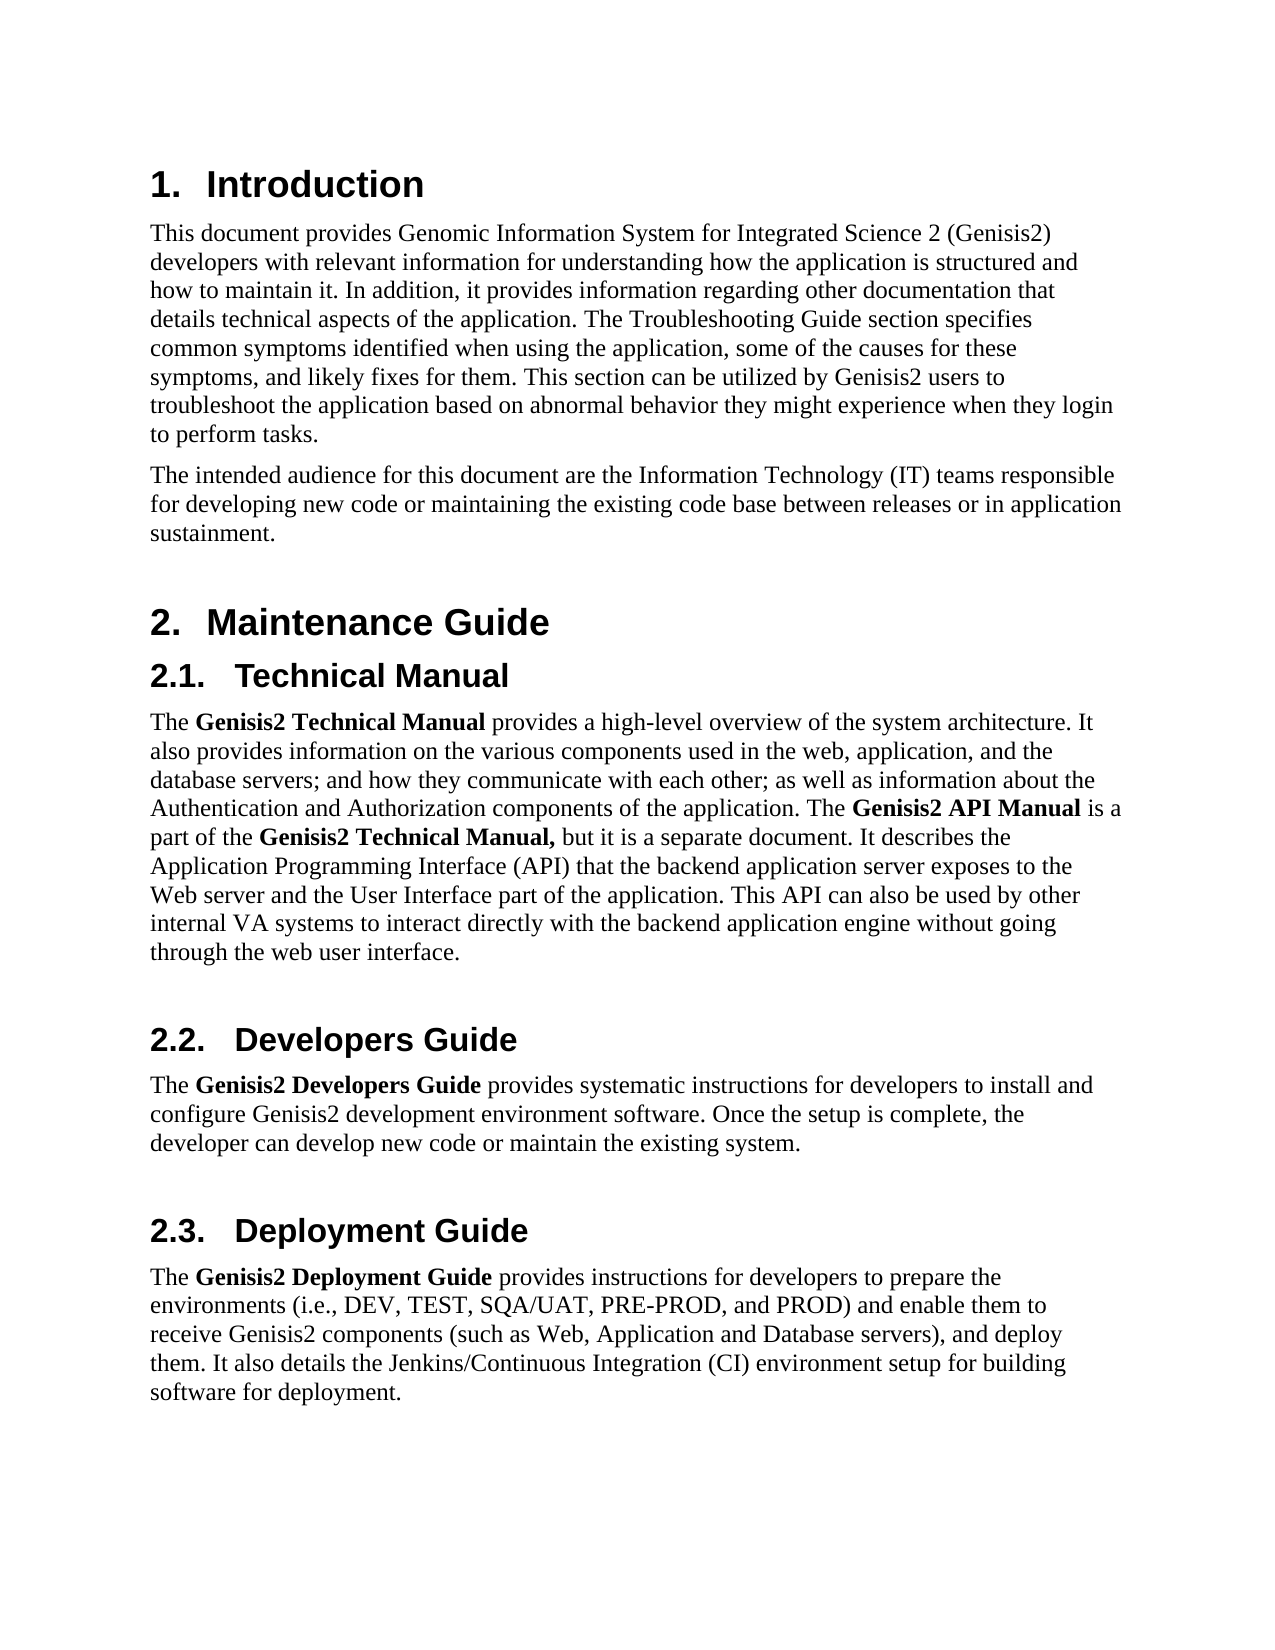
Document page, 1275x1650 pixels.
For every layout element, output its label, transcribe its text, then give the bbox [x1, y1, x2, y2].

subtitle Deployment Guide [150, 1211, 1125, 1249]
subtitle Developers Guide [150, 1020, 1125, 1058]
text The intended audience for this document are the Information Technology (IT) teams responsible for developing new code or maintaining the existing code base between releases or in application sustainment. [150, 461, 1125, 547]
text The Genisis2 Developers Guide provides systematic instructions for developers to install and configure Genisis2 development environment software. Once the setup is complete, the developer can develop new code or maintain the existing system. [150, 1071, 1125, 1157]
subtitle Introduction [150, 162, 1125, 206]
text The Genisis2 Technical Manual provides a high-level overview of the system architecture. It also provides information on the various components used in the web, application, and the database servers; and how they communicate with each other; as well as information about the Authentication and Authorization components of the application. The Genisis2 API Manual is a part of the Genisis2 Technical Manual, but it is a separate document. It describes the Application Programming Interface (API) that the backend application server exposes to the Web server and the User Interface part of the application. This API can also be used by other internal VA systems to interact directly with the backend application engine without going through the web user interface. [150, 707, 1125, 966]
text The Genisis2 Deployment Guide provides instructions for developers to prepare the environments (i.e., DEV, TEST, SQA/UAT, PRE-PROD, and PROD) and enable them to receive Genisis2 components (such as Web, Application and Database servers), and deploy them. It also details the Jenkins/Continuous Integration (CI) environment setup for building software for deployment. [150, 1262, 1125, 1405]
subtitle Technical Manual [150, 656, 1125, 695]
subtitle Maintenance Guide [150, 601, 1125, 644]
text This document provides Genomic Information System for Integrated Science 2 (Genisis2) developers with relevant information for understanding how the application is structured and how to maintain it. In addition, it provides information regarding other documentation that details technical aspects of the application. The Troubleshooting Guide section specifies common symptoms identified when using the application, some of the causes for these symptoms, and likely fixes for them. This section can be utilized by Genisis2 users to troubleshoot the application based on abnormal behavior they might experience when they login to perform tasks. [150, 218, 1125, 448]
